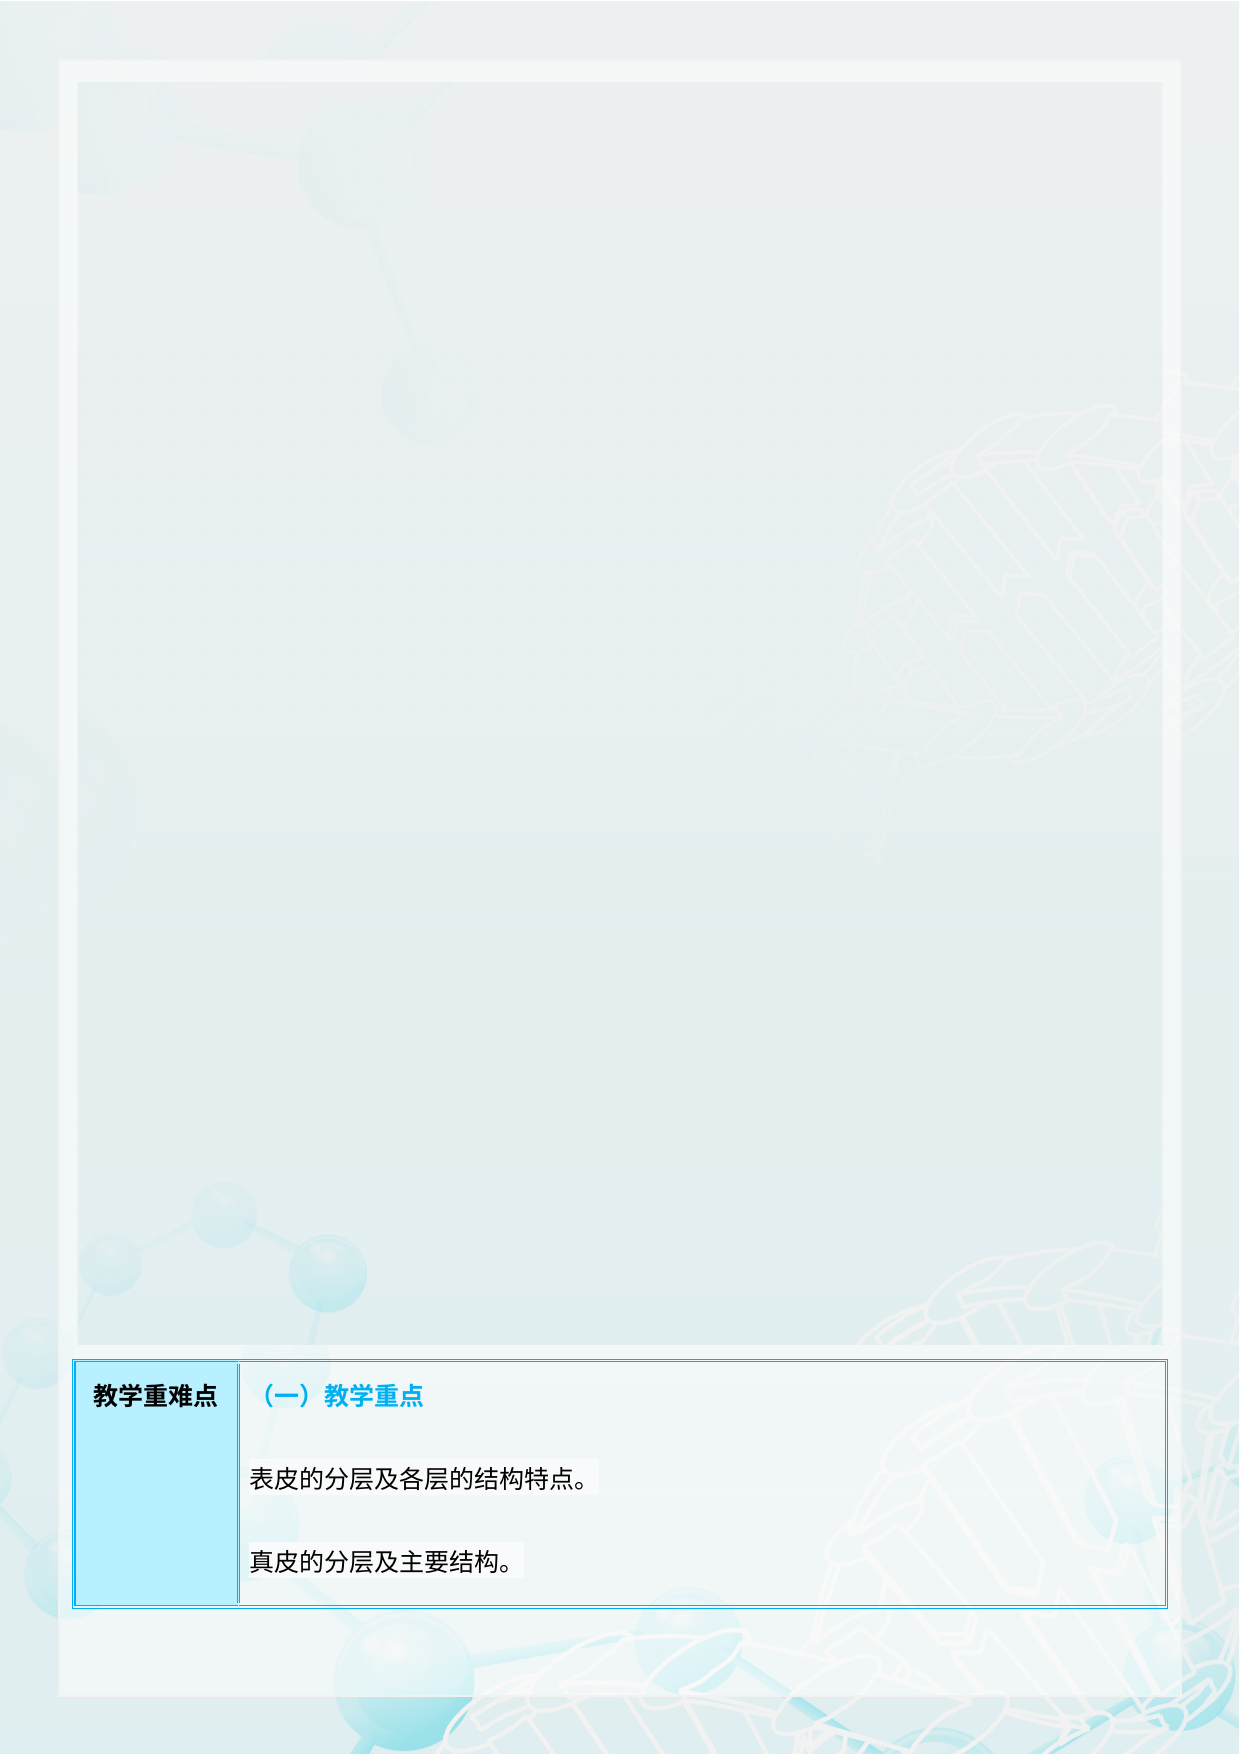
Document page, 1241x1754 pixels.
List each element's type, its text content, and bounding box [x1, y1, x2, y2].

table_cell （一）教学重点 表皮的分层及各层的结构特点。 真皮的分层及主要结构。 皮肤的功能及皮肤附属器的功能。 （二）教学难点 表皮各层细胞的形态及演变关系（如基底层细胞向角质层细胞的转化）。 皮肤结构与功能的适应性（如角质层的结构与保护功能的关联）。 皮内注射、皮下注射的部位选择与皮肤结构的关系。 [239, 1362, 1165, 1605]
picture [0, 1, 1240, 1754]
table_cell 教学重难点 [76, 1360, 239, 1605]
